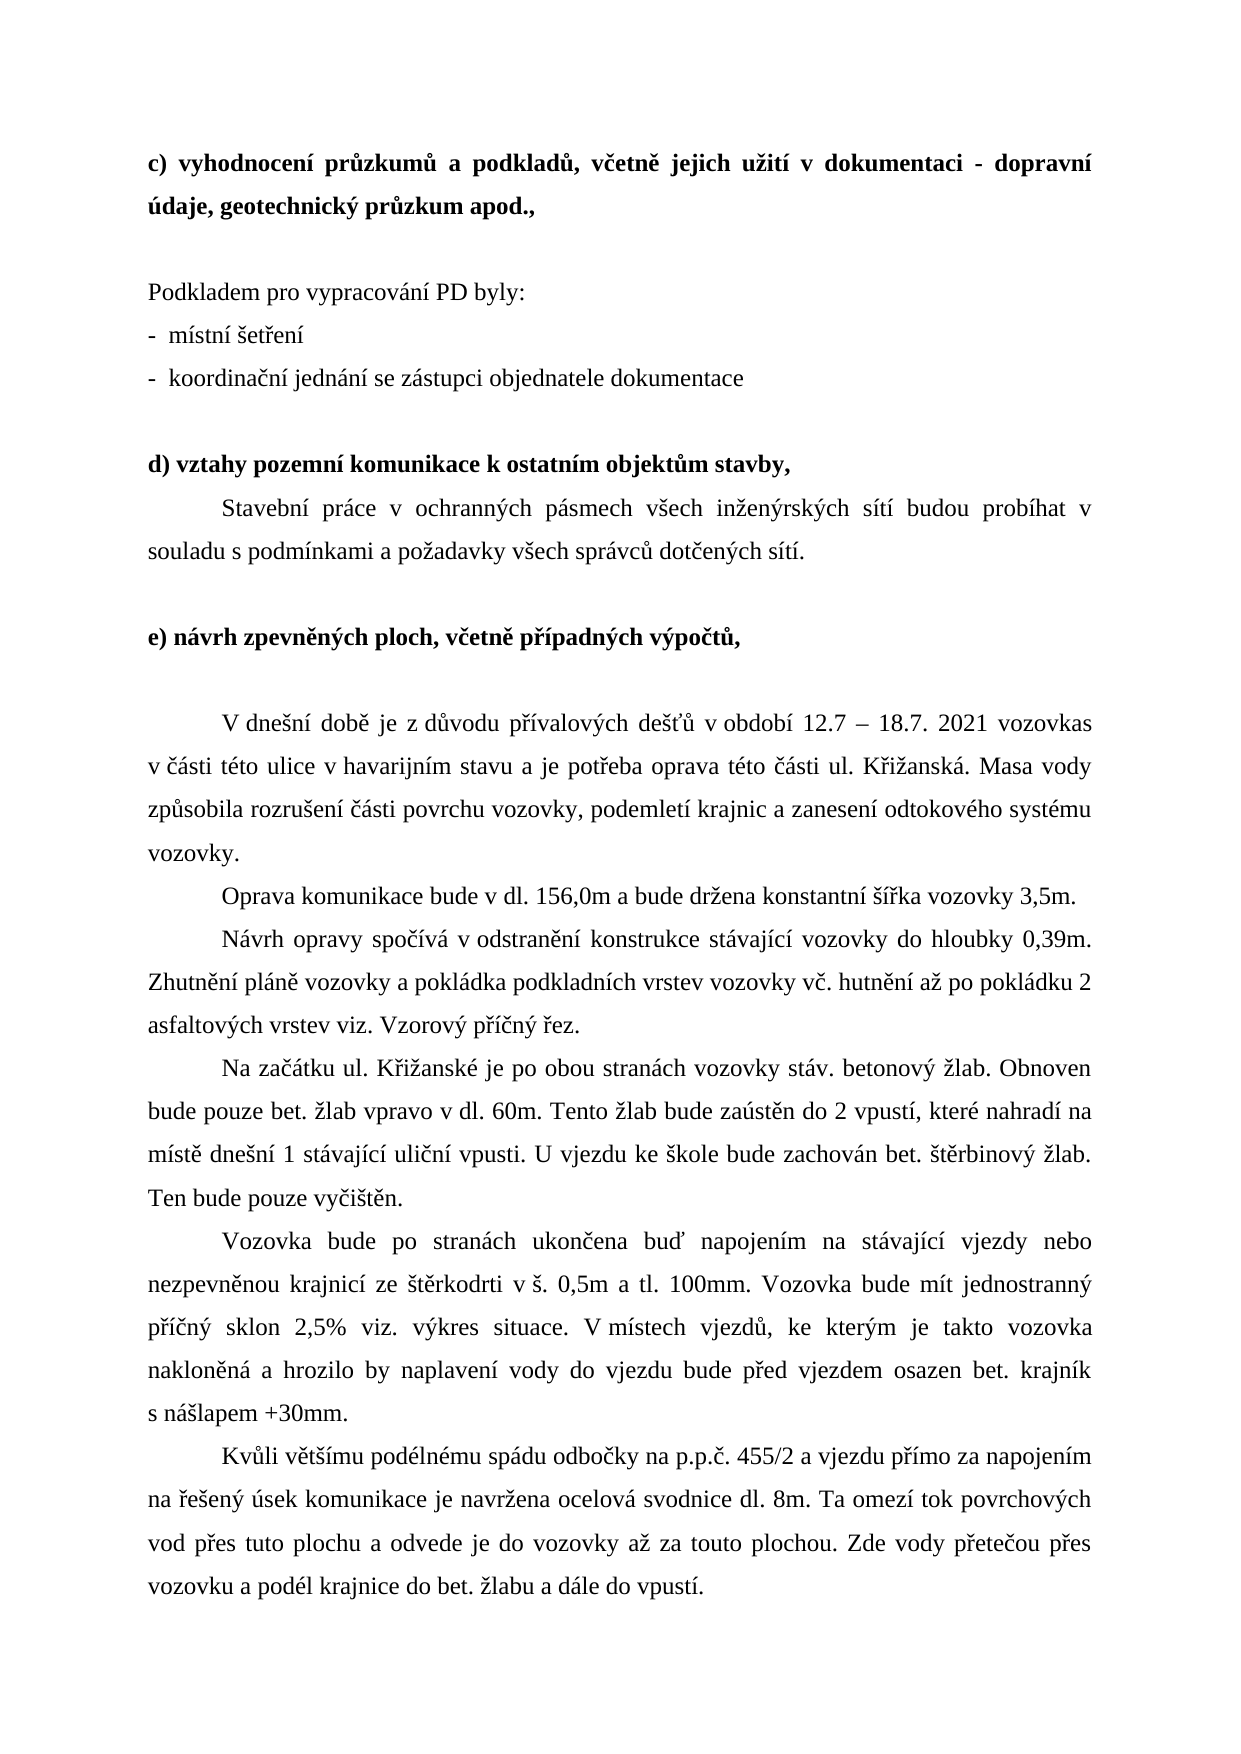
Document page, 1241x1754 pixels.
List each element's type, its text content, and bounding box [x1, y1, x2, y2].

text Návrh opravy spočívá v odstranění konstrukce stávající vozovky do hloubky 0,39m. Zhutnění pláně vozovky a pokládka podkladních vrstev vozovky vč. hutnění až po pokládku 2 asfaltových vrstev viz. Vzorový příčný řez. [148, 924, 1093, 1039]
text Na začátku ul. Křižanské je po obou stranách vozovky stáv. betonový žlab. Obnoven bude pouze bet. žlab vpravo v dl. 60m. Tento žlab bude zaústěn do 2 vpustí, které nahradí na místě dnešní 1 stávající uliční vpusti. U vjezdu ke škole bude zachován bet. štěrbinový žlab. Ten bude pouze vyčištěn. [148, 1053, 1093, 1211]
text d) vztahy pozemní komunikace k ostatním objektům stavby, [148, 449, 1093, 478]
text c) vyhodnocení průzkumů a podkladů, včetně jejich užití v dokumentaci - dopravní údaje, geotechnický průzkum apod., [148, 148, 1093, 219]
text Vozovka bude po stranách ukončena buď napojením na stávající vjezdy nebo nezpevněnou krajnicí ze štěrkodrti v š. 0,5m a tl. 100mm. Vozovka bude mít jednostranný příčný sklon 2,5% viz. výkres situace. V místech vjezdů, ke kterým je takto vozovka nakloněná a hrozilo by naplavení vody do vjezdu bude před vjezdem osazen bet. krajník s nášlapem +30mm. [148, 1226, 1093, 1427]
text Podkladem pro vypracování PD byly: [148, 277, 1093, 306]
text Kvůli většímu podélnému spádu odbočky na p.p.č. 455/2 a vjezdu přímo za napojením na řešený úsek komunikace je navržena ocelová svodnice dl. 8m. Ta omezí tok povrchových vod přes tuto plochu a odvede je do vozovky až za touto plochou. Zde vody přetečou přes vozovku a podél krajnice do bet. žlabu a dále do vpustí. [148, 1441, 1093, 1599]
text V dnešní době je z důvodu přívalových dešťů v období 12.7 – 18.7. 2021 vozovkas v části této ulice v havarijním stavu a je potřeba oprava této části ul. Křižanská. Masa vody způsobila rozrušení části povrchu vozovky, podemletí krajnic a zanesení odtokového systému vozovky. [148, 708, 1093, 866]
text - koordinační jednání se zástupci objednatele dokumentace [148, 363, 1093, 392]
text Oprava komunikace bude v dl. 156,0m a bude držena konstantní šířka vozovky 3,5m. [148, 881, 1093, 909]
text - místní šetření [148, 320, 1093, 349]
text e) návrh zpevněných ploch, včetně případných výpočtů, [148, 622, 1093, 651]
text Stavební práce v ochranných pásmech všech inženýrských sítí budou probíhat v souladu s podmínkami a požadavky všech správců dotčených sítí. [148, 493, 1093, 564]
